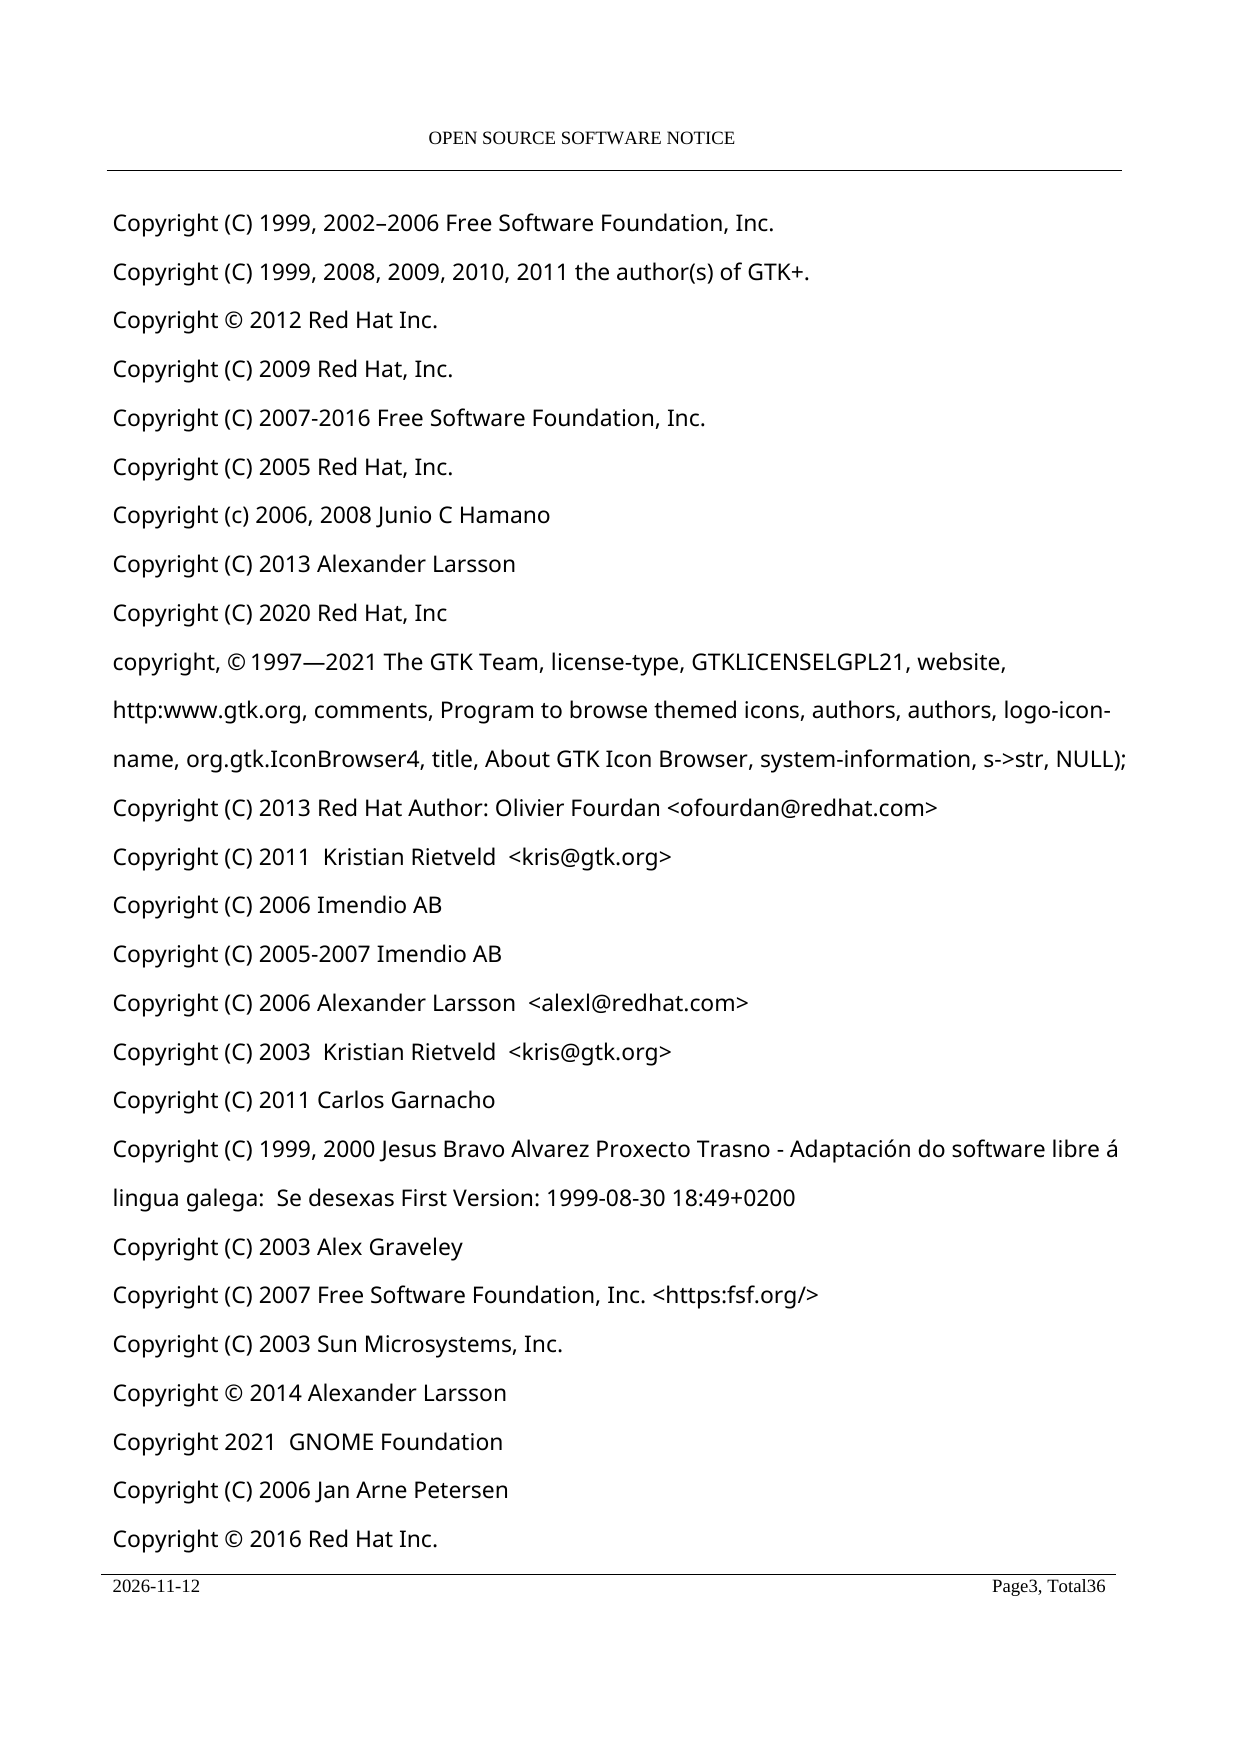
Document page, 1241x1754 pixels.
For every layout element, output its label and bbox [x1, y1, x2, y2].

text [112, 206, 1128, 1555]
